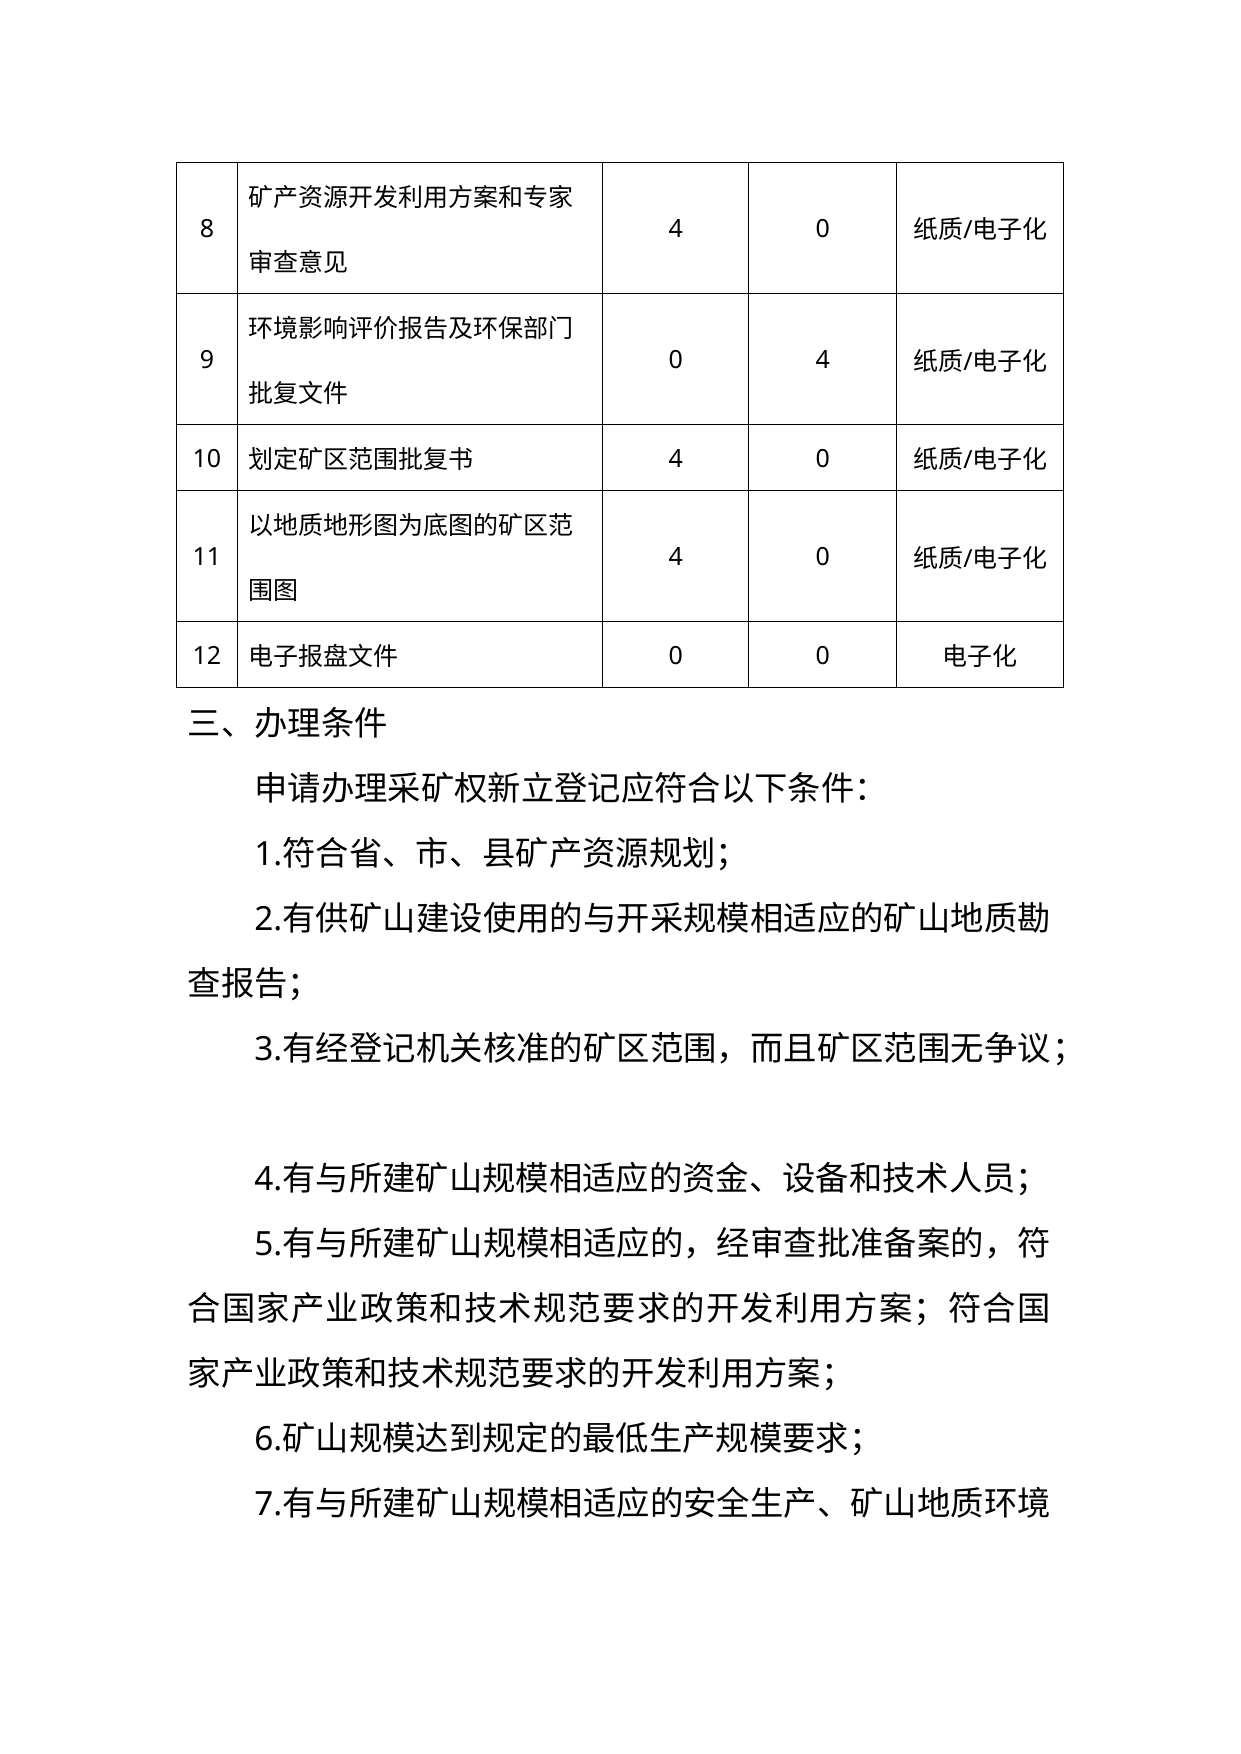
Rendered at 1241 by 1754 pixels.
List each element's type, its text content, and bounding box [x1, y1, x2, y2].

table_cell 11 [177, 491, 237, 621]
table_cell 以地质地形图为底图的矿区范围图 [238, 491, 602, 621]
text 3.有经登记机关核准的矿区范围，而且矿区范围无争议； [187, 1013, 1053, 1143]
table_cell 10 [177, 425, 237, 490]
text 三、办理条件 [187, 688, 1053, 753]
text 4.有与所建矿山规模相适应的资金、设备和技术人员； [187, 1143, 1053, 1208]
table_cell 4 [749, 294, 896, 424]
table_cell 纸质/电子化 [897, 163, 1063, 293]
table_cell 0 [749, 491, 896, 621]
table_cell 12 [177, 622, 237, 687]
table_cell 4 [603, 163, 748, 293]
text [187, 1468, 1053, 1533]
table_cell 0 [749, 622, 896, 687]
table_cell 0 [603, 294, 748, 424]
table_cell 8 [177, 163, 237, 293]
table_cell 9 [177, 294, 237, 424]
text 5.有与所建矿山规模相适应的，经审查批准备案的，符合国家产业政策和技术规范要求的开发利用方案；符合国家产业政策和技术规范要求的开发利用方案； [187, 1208, 1053, 1403]
list 申请办理采矿权新立登记应符合以下条件： [187, 753, 1053, 818]
text 1.符合省、市、县矿产资源规划； [187, 818, 1053, 883]
table_cell 电子报盘文件 [238, 622, 602, 687]
table_cell 4 [603, 491, 748, 621]
table_cell 0 [749, 425, 896, 490]
table_cell 划定矿区范围批复书 [238, 425, 602, 490]
table_cell 纸质/电子化 [897, 491, 1063, 621]
text 6.矿山规模达到规定的最低生产规模要求； [187, 1403, 1053, 1468]
table_cell 环境影响评价报告及环保部门批复文件 [238, 294, 602, 424]
text 2.有供矿山建设使用的与开采规模相适应的矿山地质勘查报告； [187, 883, 1053, 1013]
table_cell 矿产资源开发利用方案和专家审查意见 [238, 163, 602, 293]
table_cell 0 [749, 163, 896, 293]
table_cell 4 [603, 425, 748, 490]
table_cell 电子化 [897, 622, 1063, 687]
table_cell 0 [603, 622, 748, 687]
table_cell 纸质/电子化 [897, 425, 1063, 490]
table_cell 纸质/电子化 [897, 294, 1063, 424]
